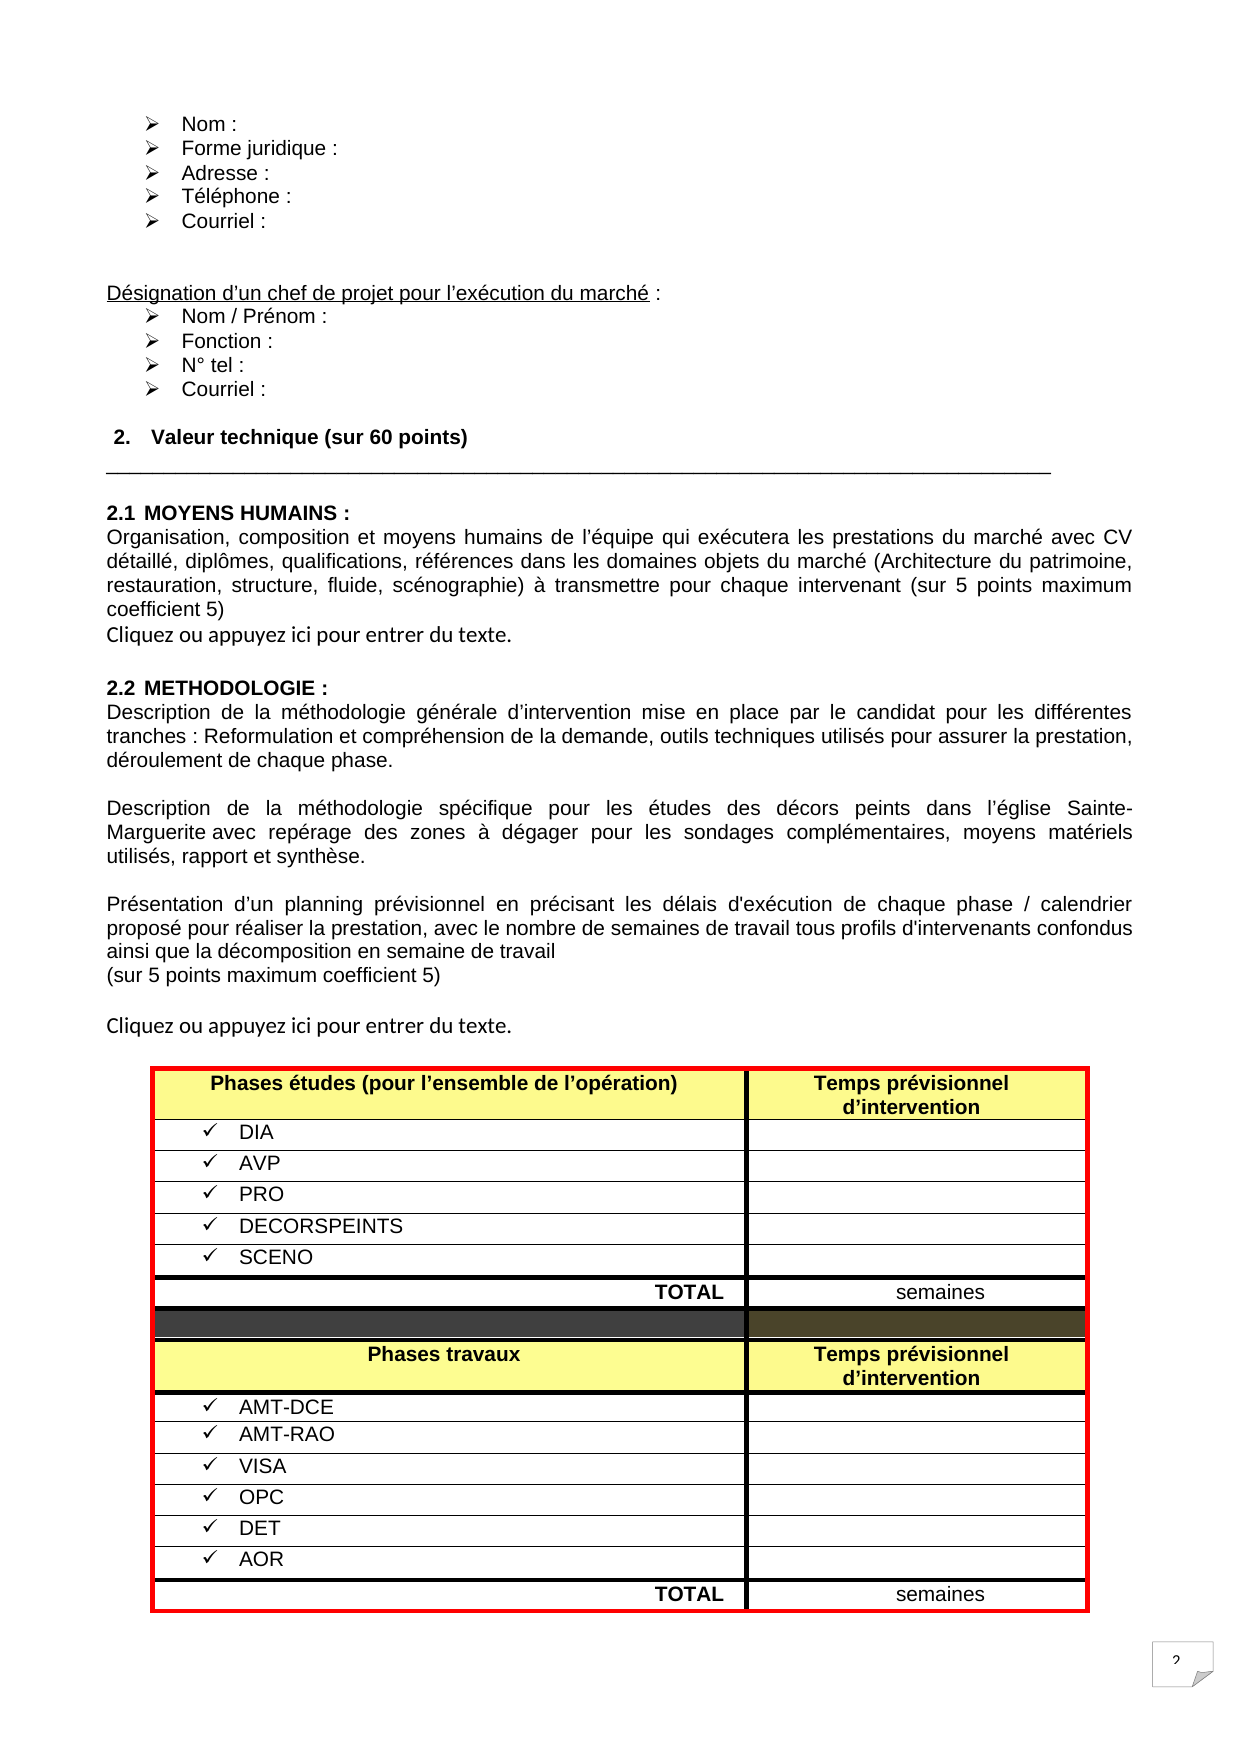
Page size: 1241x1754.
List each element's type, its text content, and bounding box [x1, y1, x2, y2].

list Forme juridique : [144, 136, 1134, 160]
table_cell TOTAL [155, 1582, 744, 1609]
table_cell DET [155, 1516, 744, 1546]
table_header Temps prévisionnel d’intervention [749, 1071, 1085, 1119]
list N° tel : [144, 352, 1134, 377]
list Courriel : [144, 208, 1134, 232]
text Désignation d’un chef de projet pour l’exécution du marché : [106, 280, 1134, 304]
text Présentation d’un planning prévisionnel en précisant les délais d'exécution de chaque phase / calendrier proposé pour réaliser la prestation, avec le nombre de semaines de travail tous profils d'intervenants confondus ainsi que la décomposition en semaine de travail [106, 891, 1134, 963]
table_cell [749, 1454, 1085, 1484]
list METHODOLOGIE : [106, 676, 1134, 700]
table_cell [749, 1245, 1085, 1275]
list Valeur technique (sur 60 points) [113, 424, 1134, 448]
list Adresse : [144, 160, 1134, 184]
table_cell AMT-DCE [155, 1395, 744, 1421]
list Téléphone : [144, 184, 1134, 208]
table_cell TOTAL [155, 1280, 744, 1306]
table_cell Phases travaux [155, 1342, 744, 1390]
table_cell Temps prévisionnel d’intervention [749, 1342, 1085, 1390]
table_cell OPC [155, 1485, 744, 1515]
text Description de la méthodologie générale d’intervention mise en place par le candidat pour les différentes tranches : Reformulation et compréhension de la demande, outils techniques utilisés pour assurer la prestation, déroulement de chaque phase. [106, 700, 1134, 772]
table_cell DIA [155, 1120, 744, 1150]
table_cell DECORSPEINTS [155, 1214, 744, 1244]
table_cell semaines [749, 1280, 1085, 1306]
table_cell [749, 1120, 1085, 1150]
list Courriel : [144, 377, 1134, 401]
table_cell [749, 1395, 1085, 1421]
list Nom / Prénom : [144, 304, 1134, 328]
list Organisation, composition et moyens humains de l’équipe qui exécutera les prestations du marché avec CV détaillé, diplômes, qualifications, références dans les domaines objets du marché (Architecture du patrimoine, restauration, structure, fluide, scénographie) à transmettre pour chaque intervenant (sur 5 points maximum coefficient 5) [106, 524, 1134, 620]
list MOYENS HUMAINS : [106, 501, 1134, 524]
list Fonction : [144, 328, 1134, 352]
table_cell [749, 1516, 1085, 1546]
table_cell [155, 1311, 744, 1337]
table_cell [749, 1214, 1085, 1244]
table_cell [749, 1422, 1085, 1452]
table_cell [749, 1182, 1085, 1212]
table_cell AMT-RAO [155, 1422, 744, 1452]
table_cell AOR [155, 1547, 744, 1577]
text (sur 5 points maximum coefficient 5) [106, 963, 1134, 987]
list Nom : [144, 112, 1134, 136]
text Description de la méthodologie spécifique pour les études des décors peints dans l’église Sainte-Marguerite avec repérage des zones à dégager pour les sondages complémentaires, moyens matériels utilisés, rapport et synthèse. [106, 796, 1134, 867]
table_cell PRO [155, 1182, 744, 1212]
table_cell AVP [155, 1151, 744, 1181]
table_cell VISA [155, 1454, 744, 1484]
table_cell SCENO [155, 1245, 744, 1275]
table_cell [749, 1311, 1085, 1337]
table_cell [749, 1485, 1085, 1515]
table_cell [749, 1151, 1085, 1181]
table_cell semaines [749, 1582, 1085, 1609]
table_header Phases études (pour l’ensemble de l’opération) [155, 1071, 744, 1119]
table_cell [749, 1547, 1085, 1577]
